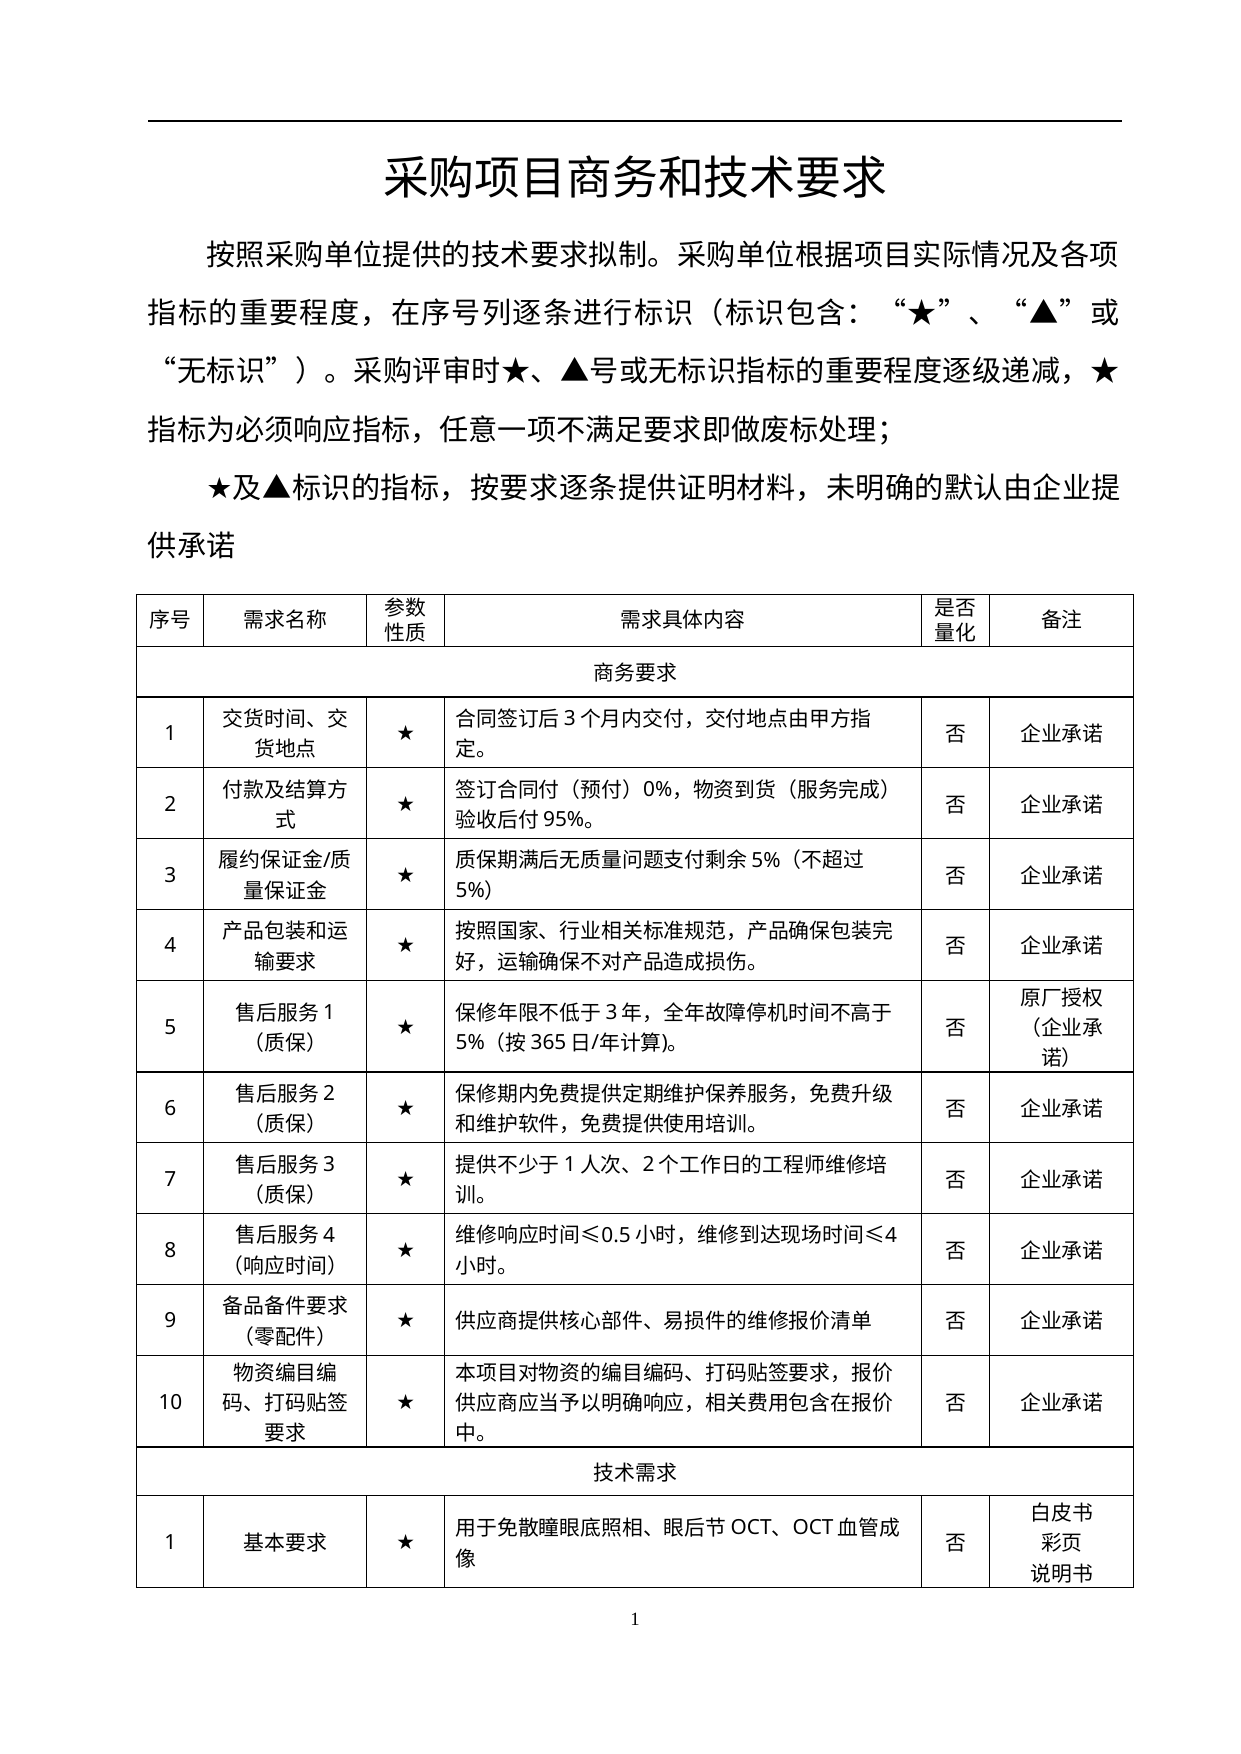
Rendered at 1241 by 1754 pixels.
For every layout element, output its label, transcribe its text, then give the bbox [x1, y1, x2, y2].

table_cell 8 [137, 1214, 203, 1284]
table_cell 售后服务3 （质保） [204, 1143, 366, 1213]
table_cell 技术需求 [137, 1448, 1133, 1495]
table_cell 否 [922, 1356, 989, 1446]
table_cell 企业承诺 [990, 910, 1133, 980]
table_cell 签订合同付（预付）0%，物资到货（服务完成）验收后付95%。 [445, 768, 921, 838]
table_cell 2 [137, 768, 203, 838]
text ★及▲标识的指标，按要求逐条提供证明材料，未明确的默认由企业提供承诺 [148, 452, 1122, 568]
table_cell 提供不少于1人次、2个工作日的工程师维修培训。 [445, 1143, 921, 1213]
table_cell 企业承诺 [990, 1285, 1133, 1355]
table_cell 履约保证金/质量保证金 [204, 839, 366, 909]
table_cell 否 [922, 768, 989, 838]
table_header 备注 [990, 595, 1133, 646]
table_cell 供应商提供核心部件、易损件的维修报价清单 [445, 1285, 921, 1355]
table_cell ★ [367, 910, 444, 980]
table_cell 企业承诺 [990, 698, 1133, 767]
table_cell 用于免散瞳眼底照相、眼后节OCT、OCT血管成像 [445, 1496, 921, 1587]
table_cell 否 [922, 839, 989, 909]
table_cell ★ [367, 1214, 444, 1284]
table_cell 3 [137, 839, 203, 909]
table_cell 否 [922, 698, 989, 767]
table_cell 1 [137, 698, 203, 767]
table_cell 售后服务1 （质保） [204, 981, 366, 1071]
table_cell 付款及结算方式 [204, 768, 366, 838]
table_cell 合同签订后3个月内交付，交付地点由甲方指定。 [445, 698, 921, 767]
table_cell 1 [137, 1496, 203, 1587]
table_cell 交货时间、交货地点 [204, 698, 366, 767]
table_cell 保修期内免费提供定期维护保养服务，免费升级和维护软件，免费提供使用培训。 [445, 1073, 921, 1142]
table_cell 维修响应时间≤0.5小时，维修到达现场时间≤4小时。 [445, 1214, 921, 1284]
table_cell 企业承诺 [990, 1143, 1133, 1213]
table_cell 白皮书 彩页 说明书 [990, 1496, 1133, 1587]
table_cell 售后服务2 （质保） [204, 1073, 366, 1142]
table_cell 按照国家、行业相关标准规范，产品确保包装完好，运输确保不对产品造成损伤。 [445, 910, 921, 980]
table_cell 企业承诺 [990, 1356, 1133, 1446]
table_cell 保修年限不低于3年，全年故障停机时间不高于5%（按365日/年计算)。 [445, 981, 921, 1071]
table_cell 6 [137, 1073, 203, 1142]
table_cell 企业承诺 [990, 1073, 1133, 1142]
table_cell 企业承诺 [990, 839, 1133, 909]
table_cell 否 [922, 1285, 989, 1355]
table_cell 否 [922, 910, 989, 980]
table_cell 否 [922, 1073, 989, 1142]
table_cell ★ [367, 1073, 444, 1142]
table_cell 否 [922, 1143, 989, 1213]
table_cell 原厂授权（企业承诺） [990, 981, 1133, 1071]
table_cell ★ [367, 1356, 444, 1446]
table_cell 否 [922, 981, 989, 1071]
table_header 序号 [137, 595, 203, 646]
table_header 是否 量化 [922, 595, 989, 646]
table_cell 否 [922, 1214, 989, 1284]
table_cell 物资编目编码、打码贴签要求 [204, 1356, 366, 1446]
table_cell ★ [367, 981, 444, 1071]
table_cell 5 [137, 981, 203, 1071]
text 按照采购单位提供的技术要求拟制。采购单位根据项目实际情况及各项指标的重要程度，在序号列逐条进行标识（标识包含：“★”、“▲”或“无标识”）。采购评审时★、▲号或无标识指标的重要程度逐级递减，★指标为必须响应指标，任意一项不满足要求即做废标处理； [148, 218, 1122, 452]
table_cell 商务要求 [137, 647, 1133, 696]
table_header 参数 性质 [367, 595, 444, 646]
table_cell 本项目对物资的编目编码、打码贴签要求，报价供应商应当予以明确响应，相关费用包含在报价中。 [445, 1356, 921, 1446]
table_cell ★ [367, 768, 444, 838]
table_cell 备品备件要求（零配件） [204, 1285, 366, 1355]
table_cell ★ [367, 698, 444, 767]
table_header 需求具体内容 [445, 595, 921, 646]
table_cell 产品包装和运输要求 [204, 910, 366, 980]
table_cell 基本要求 [204, 1496, 366, 1587]
table_cell ★ [367, 1143, 444, 1213]
table_cell ★ [367, 1285, 444, 1355]
table_cell 7 [137, 1143, 203, 1213]
subtitle 采购项目商务和技术要求 [148, 148, 1122, 206]
table_cell 企业承诺 [990, 768, 1133, 838]
table_cell 企业承诺 [990, 1214, 1133, 1284]
table_cell 9 [137, 1285, 203, 1355]
table_header 需求名称 [204, 595, 366, 646]
table_cell 质保期满后无质量问题支付剩余5%（不超过5%） [445, 839, 921, 909]
table_cell ★ [367, 1496, 444, 1587]
table_cell 售后服务4 （响应时间） [204, 1214, 366, 1284]
table_cell 否 [922, 1496, 989, 1587]
table_cell 10 [137, 1356, 203, 1446]
table_cell ★ [367, 839, 444, 909]
table_cell 4 [137, 910, 203, 980]
